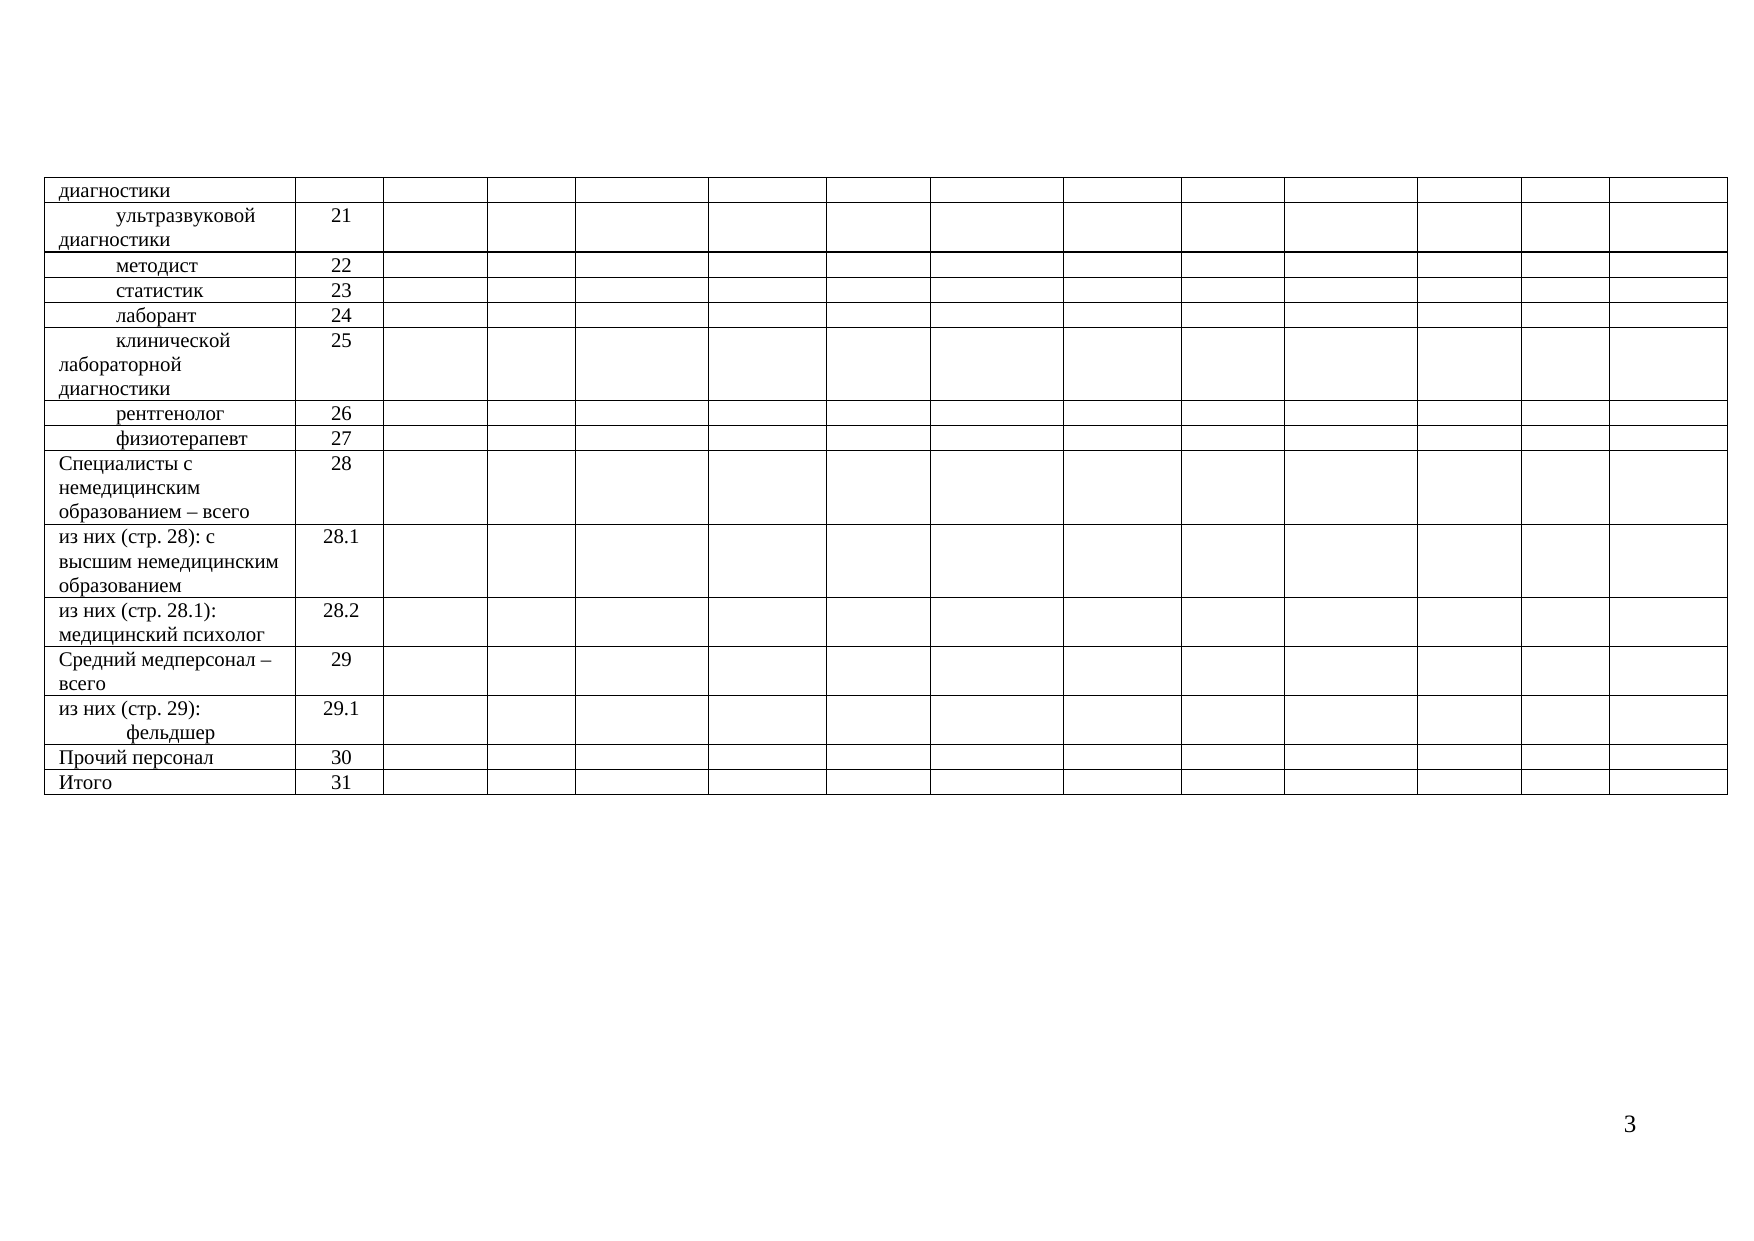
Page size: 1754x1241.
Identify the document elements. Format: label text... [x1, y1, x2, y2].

table_cell [1418, 451, 1521, 523]
table_cell Средний медперсонал –всего [45, 647, 295, 695]
table_cell [931, 426, 1063, 450]
table_cell [576, 303, 708, 327]
table_cell [488, 770, 575, 794]
table_cell [1522, 696, 1609, 744]
table_cell [1064, 178, 1181, 202]
table_cell [488, 278, 575, 302]
table_cell [1064, 303, 1181, 327]
table_cell [827, 328, 930, 400]
table_cell [931, 328, 1063, 400]
table_cell [384, 598, 487, 646]
table_cell 21 [296, 203, 383, 251]
table_cell [1610, 253, 1727, 277]
table_cell [1182, 328, 1284, 400]
table_cell [1610, 598, 1727, 646]
table_cell [1522, 303, 1609, 327]
table_cell [827, 647, 930, 695]
table_cell [827, 203, 930, 251]
table_cell статистик [45, 278, 295, 302]
table_cell [384, 647, 487, 695]
table_cell [1418, 328, 1521, 400]
table_cell 29 [296, 647, 383, 695]
table_cell [827, 696, 930, 744]
table_cell [384, 525, 487, 597]
table_cell [709, 745, 826, 769]
table_cell [1064, 278, 1181, 302]
table_cell [1610, 647, 1727, 695]
table_cell [384, 451, 487, 523]
table_cell 30 [296, 745, 383, 769]
table_cell [1285, 203, 1417, 251]
table_cell [1418, 178, 1521, 202]
table_cell [1418, 770, 1521, 794]
table_cell [1182, 451, 1284, 523]
table_cell [1285, 178, 1417, 202]
table_cell 26 [296, 401, 383, 425]
table_cell [488, 598, 575, 646]
table_cell [1182, 598, 1284, 646]
table_cell [1522, 770, 1609, 794]
table_cell [384, 328, 487, 400]
table_cell [1064, 745, 1181, 769]
table_cell [488, 696, 575, 744]
table_cell [1285, 451, 1417, 523]
table_cell [1418, 203, 1521, 251]
table_cell [931, 770, 1063, 794]
table_cell [827, 525, 930, 597]
table_cell [1064, 525, 1181, 597]
table_cell [827, 253, 930, 277]
table_cell [1064, 328, 1181, 400]
table_cell [1064, 426, 1181, 450]
table_cell [1182, 525, 1284, 597]
table_cell [488, 451, 575, 523]
table_cell [488, 178, 575, 202]
table_cell [1285, 303, 1417, 327]
table_cell [827, 401, 930, 425]
table_cell [1182, 278, 1284, 302]
table_cell [1064, 647, 1181, 695]
table_cell [827, 303, 930, 327]
table_cell [709, 770, 826, 794]
table_cell из них (стр. 28.1): медицинский психолог [45, 598, 295, 646]
table_cell [1182, 203, 1284, 251]
table_cell [576, 696, 708, 744]
table_cell [931, 203, 1063, 251]
table_cell [384, 203, 487, 251]
table_cell [1064, 696, 1181, 744]
table_cell рентгенолог [45, 401, 295, 425]
table_cell [1418, 647, 1521, 695]
table_cell методист [45, 253, 295, 277]
table_cell [827, 770, 930, 794]
table_cell [827, 278, 930, 302]
table_cell [931, 745, 1063, 769]
table_cell [931, 278, 1063, 302]
table_cell [576, 203, 708, 251]
table_cell [384, 770, 487, 794]
table_cell [576, 178, 708, 202]
table_cell [1064, 598, 1181, 646]
table_cell [576, 745, 708, 769]
table_cell [1418, 401, 1521, 425]
table_cell [709, 647, 826, 695]
table_cell [931, 401, 1063, 425]
table_cell [1182, 426, 1284, 450]
table_cell [1285, 401, 1417, 425]
table_cell [1522, 745, 1609, 769]
table_cell [488, 745, 575, 769]
table_cell [1285, 647, 1417, 695]
table_cell клинической лабораторной диагностики [45, 328, 295, 400]
table_cell [384, 178, 487, 202]
table_cell [1418, 426, 1521, 450]
table_cell [931, 253, 1063, 277]
table_cell [1522, 426, 1609, 450]
table_cell [1418, 745, 1521, 769]
table_cell из них (стр. 29): фельдшер [45, 696, 295, 744]
table_cell [1285, 696, 1417, 744]
table_cell [1610, 401, 1727, 425]
table_cell [1182, 745, 1284, 769]
table_cell 20 [296, 178, 383, 202]
table_cell [1610, 426, 1727, 450]
table_cell [1610, 525, 1727, 597]
table_cell [1610, 451, 1727, 523]
table_cell [576, 328, 708, 400]
table_cell физиотерапевт [45, 426, 295, 450]
table_cell [1285, 278, 1417, 302]
table_cell [931, 647, 1063, 695]
table_cell [1522, 598, 1609, 646]
table_cell 29.1 [296, 696, 383, 744]
table_cell Итого [45, 770, 295, 794]
table_cell [709, 203, 826, 251]
table_cell [827, 745, 930, 769]
table_cell [1418, 278, 1521, 302]
table_cell [384, 745, 487, 769]
table_cell [1610, 696, 1727, 744]
table_cell [384, 253, 487, 277]
table_cell из них (стр. 28): с высшим немедицинским образованием [45, 525, 295, 597]
table_cell [488, 525, 575, 597]
table_cell [931, 696, 1063, 744]
table_cell [709, 598, 826, 646]
table_cell [576, 451, 708, 523]
table_cell [1610, 745, 1727, 769]
table_cell [1418, 253, 1521, 277]
table_cell [1182, 401, 1284, 425]
table_cell [384, 426, 487, 450]
table_cell [709, 303, 826, 327]
table_cell [709, 525, 826, 597]
table_cell [1064, 203, 1181, 251]
table_cell [1285, 328, 1417, 400]
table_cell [45, 178, 295, 202]
table_cell [1522, 178, 1609, 202]
table_cell [1610, 278, 1727, 302]
table_cell [1182, 303, 1284, 327]
table_cell [488, 303, 575, 327]
table_cell [1522, 278, 1609, 302]
table_cell [709, 451, 826, 523]
table_cell [709, 696, 826, 744]
table_cell 27 [296, 426, 383, 450]
table_cell [1610, 770, 1727, 794]
table_cell [827, 178, 930, 202]
table_cell [1182, 178, 1284, 202]
table_cell [576, 401, 708, 425]
table_cell [1064, 253, 1181, 277]
table_cell Прочий персонал [45, 745, 295, 769]
table_cell [1285, 745, 1417, 769]
table_cell [1182, 647, 1284, 695]
table_cell [1610, 178, 1727, 202]
table_cell [1418, 598, 1521, 646]
table_cell [1610, 203, 1727, 251]
table_cell 28 [296, 451, 383, 523]
table_cell [1522, 328, 1609, 400]
table_cell [576, 278, 708, 302]
table_cell [488, 253, 575, 277]
table_cell [1418, 303, 1521, 327]
table_cell [1522, 203, 1609, 251]
table_cell [1064, 770, 1181, 794]
table_cell [1182, 253, 1284, 277]
table_cell [1522, 647, 1609, 695]
table_cell [576, 647, 708, 695]
table_cell [1418, 696, 1521, 744]
table_cell [709, 328, 826, 400]
table_cell ультразвуковой диагностики [45, 203, 295, 251]
table_cell 31 [296, 770, 383, 794]
table_cell лаборант [45, 303, 295, 327]
table_cell [1418, 525, 1521, 597]
table_cell [1610, 328, 1727, 400]
table_cell [488, 401, 575, 425]
table_cell [1285, 770, 1417, 794]
table_cell [1285, 253, 1417, 277]
table_cell [931, 178, 1063, 202]
table_cell [576, 253, 708, 277]
table_cell 23 [296, 278, 383, 302]
table_cell 25 [296, 328, 383, 400]
table_cell [709, 178, 826, 202]
table_cell [1285, 426, 1417, 450]
table_cell [576, 770, 708, 794]
table_cell 22 [296, 253, 383, 277]
table_cell [384, 303, 487, 327]
table_cell [931, 598, 1063, 646]
table_cell [1182, 696, 1284, 744]
table_cell [827, 598, 930, 646]
table_cell [488, 426, 575, 450]
table_cell [488, 647, 575, 695]
table_cell 28.2 [296, 598, 383, 646]
table_cell [1522, 401, 1609, 425]
table_cell [1522, 451, 1609, 523]
table_cell [488, 328, 575, 400]
table_cell [1285, 598, 1417, 646]
table_cell [931, 525, 1063, 597]
table_cell [1064, 401, 1181, 425]
table_cell [931, 303, 1063, 327]
table_cell 24 [296, 303, 383, 327]
table_cell [709, 401, 826, 425]
table_cell [488, 203, 575, 251]
table_cell [709, 253, 826, 277]
table_cell 28.1 [296, 525, 383, 597]
table_cell [576, 598, 708, 646]
table_cell [1285, 525, 1417, 597]
table_cell [1064, 451, 1181, 523]
table_cell [1522, 525, 1609, 597]
table_cell Специалисты с немедицинским образованием – всего [45, 451, 295, 523]
table_cell [827, 451, 930, 523]
table_cell [709, 426, 826, 450]
table_cell [576, 426, 708, 450]
table_cell [709, 278, 826, 302]
table_cell [384, 401, 487, 425]
table_cell [931, 451, 1063, 523]
table_cell [384, 278, 487, 302]
table_cell [576, 525, 708, 597]
table_cell [1610, 303, 1727, 327]
table_cell [827, 426, 930, 450]
table_cell [1522, 253, 1609, 277]
table_cell [1182, 770, 1284, 794]
table_cell [384, 696, 487, 744]
